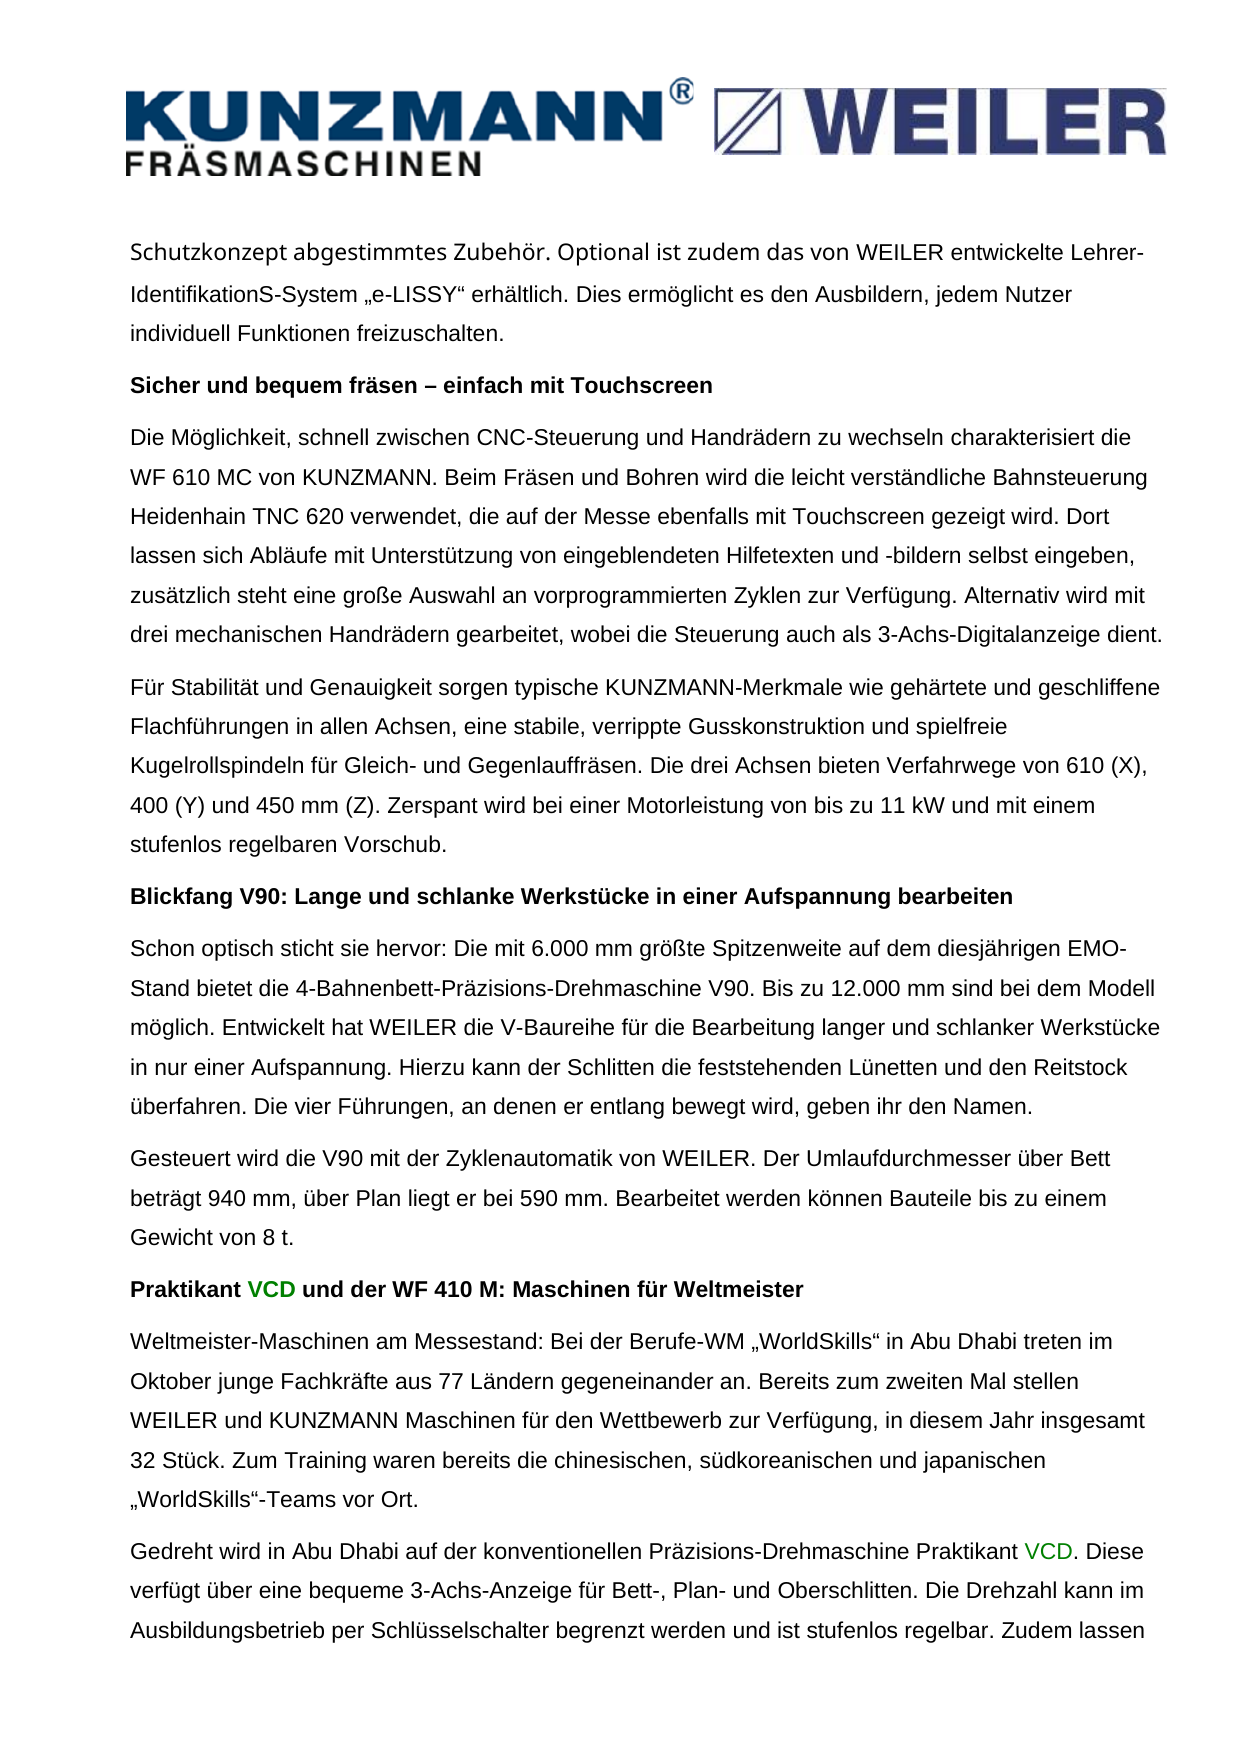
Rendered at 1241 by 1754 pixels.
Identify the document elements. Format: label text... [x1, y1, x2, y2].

picture [124, 77, 694, 175]
text Gesteuert wird die V90 mit der Zyklenautomatik von WEILER. Der Umlaufdurchmesser über Bett beträgt 940 mm, über Plan liegt er bei 590 mm. Bearbeitet werden können Bauteile bis zu einem Gewicht von 8 t. [130, 1145, 1167, 1251]
text Schon optisch sticht sie hervor: Die mit 6.000 mm größte Spitzenweite auf dem diesjährigen EMO-Stand bietet die 4-Bahnenbett-Präzisions-Drehmaschine V90. Bis zu 12.000 mm sind bei dem Modell möglich. Entwickelt hat WEILER die V-Baureihe für die Bearbeitung langer und schlanker Werkstücke in nur einer Aufspannung. Hierzu kann der Schlitten die feststehenden Lünetten und den Reitstock überfahren. Die vier Führungen, an denen er entlang bewegt wird, geben ihr den Namen. [130, 935, 1167, 1119]
text Die Möglichkeit, schnell zwischen CNC-Steuerung und Handrädern zu wechseln charakterisiert die WF 610 MC von KUNZMANN. Beim Fräsen und Bohren wird die leicht verständliche Bahnsteuerung Heidenhain TNC 620 verwendet, die auf der Messe ebenfalls mit Touchscreen gezeigt wird. Dort lassen sich Abläufe mit Unterstützung von eingeblendeten Hilfetexten und -bildern selbst eingeben, zusätzlich steht eine große Auswahl an vorprogrammierten Zyklen zur Verfügung. Alternativ wird mit drei mechanischen Handrädern gearbeitet, wobei die Steuerung auch als 3-Achs-Digitalanzeige dient. [130, 424, 1167, 648]
text Weltmeister-Maschinen am Messestand: Bei der Berufe-WM „WorldSkills“ in Abu Dhabi treten im Oktober junge Fachkräfte aus 77 Ländern gegeneinander an. Bereits zum zweiten Mal stellen WEILER und KUNZMANN Maschinen für den Wettbewerb zur Verfügung, in diesem Jahr insgesamt 32 Stück. Zum Training waren bereits die chinesischen, südkoreanischen und japanischen „WorldSkills“-Teams vor Ort. [130, 1328, 1167, 1512]
picture [714, 88, 1167, 155]
text Sicher und bequem fräsen – einfach mit Touchscreen [130, 372, 1167, 398]
text Blickfang V90: Lange und schlanke Werkstücke in einer Aufspannung bearbeiten [130, 883, 1167, 910]
text Praktikant VCD und der WF 410 M: Maschinen für Weltmeister [130, 1276, 1167, 1302]
text Für Stabilität und Genauigkeit sorgen typische KUNZMANN-Merkmale wie gehärtete und geschliffene Flachführungen in allen Achsen, eine stabile, verrippte Gusskonstruktion und spielfreie Kugelrollspindeln für Gleich- und Gegenlauffräsen. Die drei Achsen bieten Verfahrwege von 610 (X), 400 (Y) und 450 mm (Z). Zerspant wird bei einer Motorleistung von bis zu 11 kW und mit einem stufenlos regelbaren Vorschub. [130, 673, 1167, 858]
